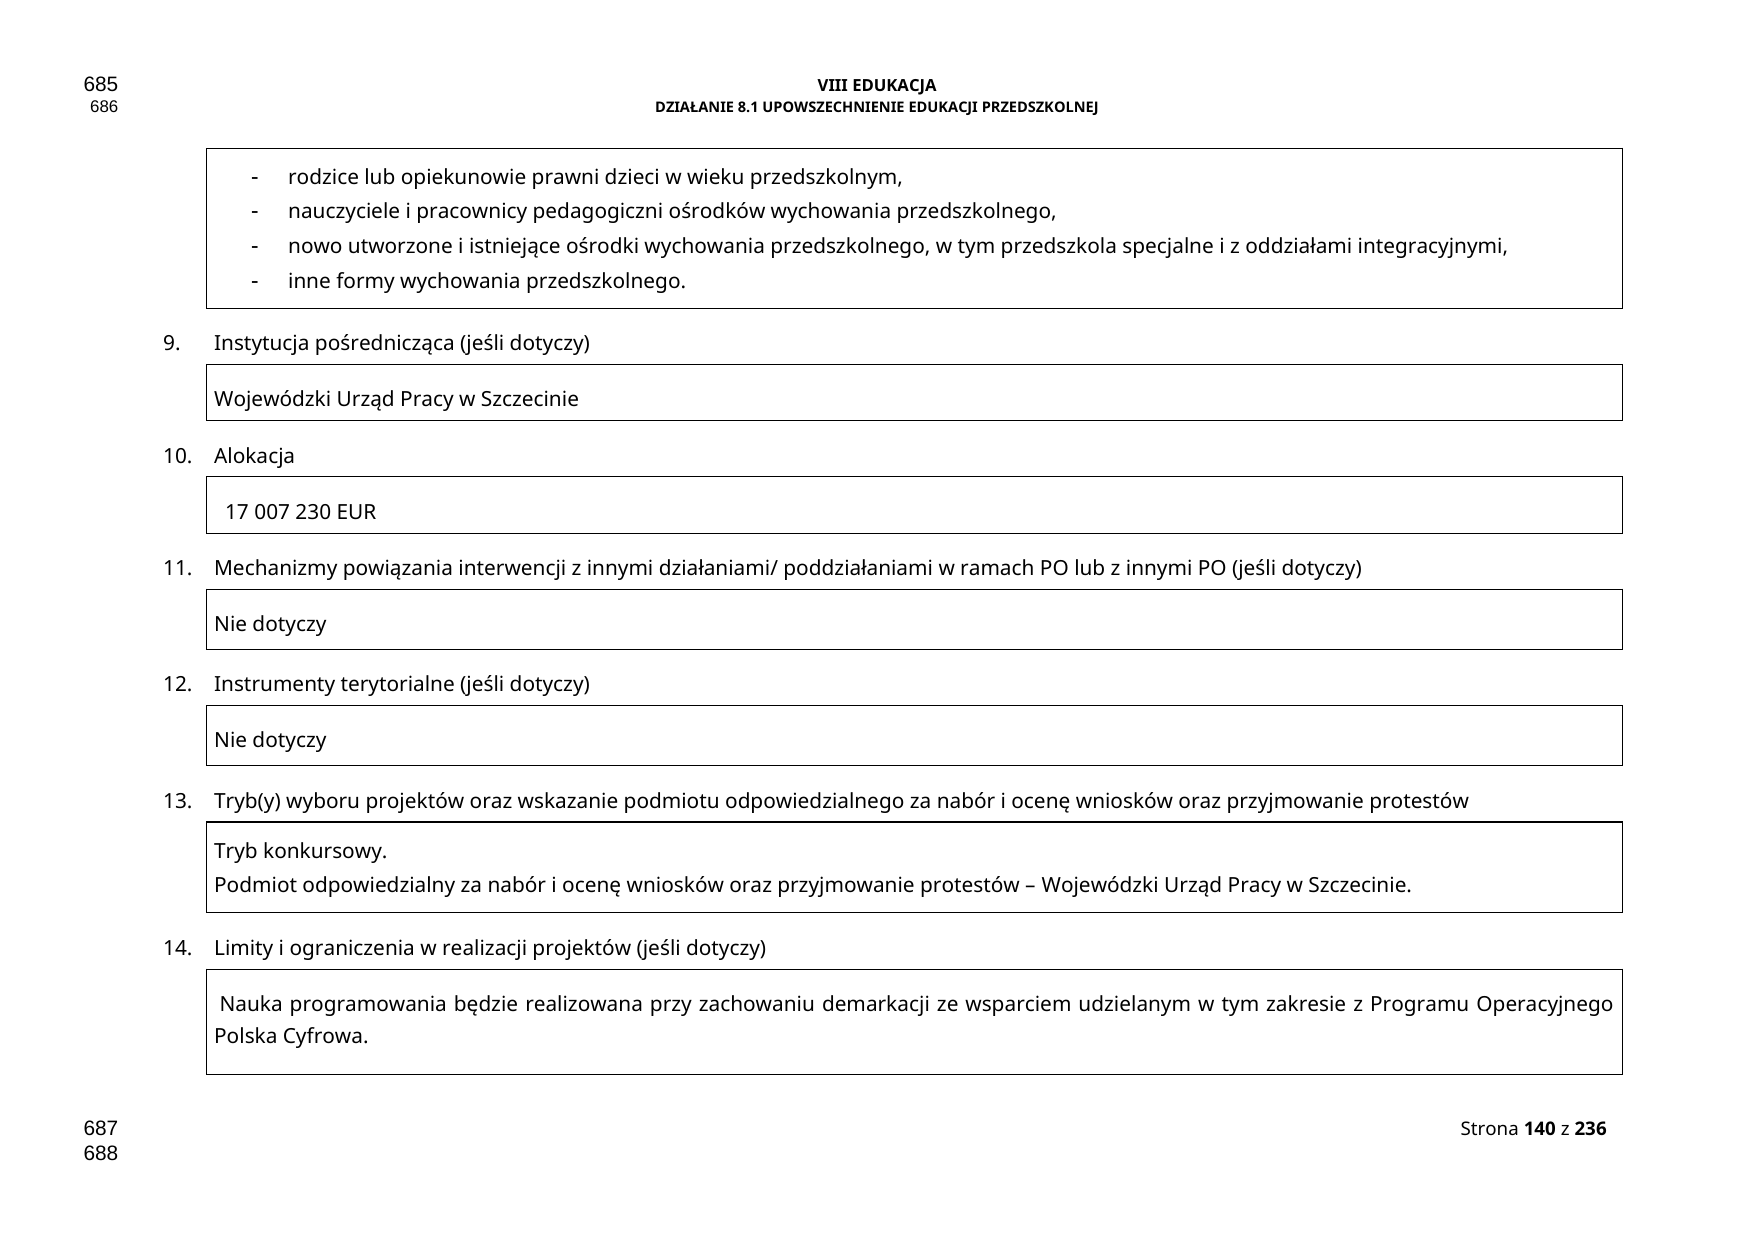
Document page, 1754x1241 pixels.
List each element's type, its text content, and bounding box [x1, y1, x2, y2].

table_cell Tryb(y) wyboru projektów oraz wskazanie podmiotu odpowiedzialnego za nabór i ocenę wniosków oraz przyjmowanie protestów [207, 766, 1622, 821]
table_cell [118, 533, 207, 649]
table_cell [118, 765, 207, 912]
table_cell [207, 149, 1622, 308]
table_cell Nie dotyczy [207, 706, 1622, 765]
table_cell Tryb konkursowy. Podmiot odpowiedzialny za nabór i ocenę wniosków oraz przyjmowanie protestów – Wojewódzki Urząd Pracy w Szczecinie. [207, 823, 1622, 912]
table_cell Instrumenty terytorialne (jeśli dotyczy) [207, 650, 1622, 705]
table_cell [118, 912, 207, 1074]
table_cell Wojewódzki Urząd Pracy w Szczecinie [207, 365, 1622, 420]
table_cell Nie dotyczy [207, 590, 1622, 649]
table_cell [118, 649, 207, 765]
table_cell Mechanizmy powiązania interwencji z innymi działaniami/ poddziałaniami w ramach PO lub z innymi PO (jeśli dotyczy) [207, 534, 1622, 588]
table_cell Limity i ograniczenia w realizacji projektów (jeśli dotyczy) [207, 913, 1622, 968]
table_cell Instytucja pośrednicząca (jeśli dotyczy) [207, 309, 1622, 364]
table_cell 17 007 230 EUR [207, 477, 1622, 532]
table_cell Alokacja [207, 421, 1622, 476]
table_cell [118, 420, 207, 532]
table_cell [118, 308, 207, 420]
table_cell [207, 970, 1622, 1074]
